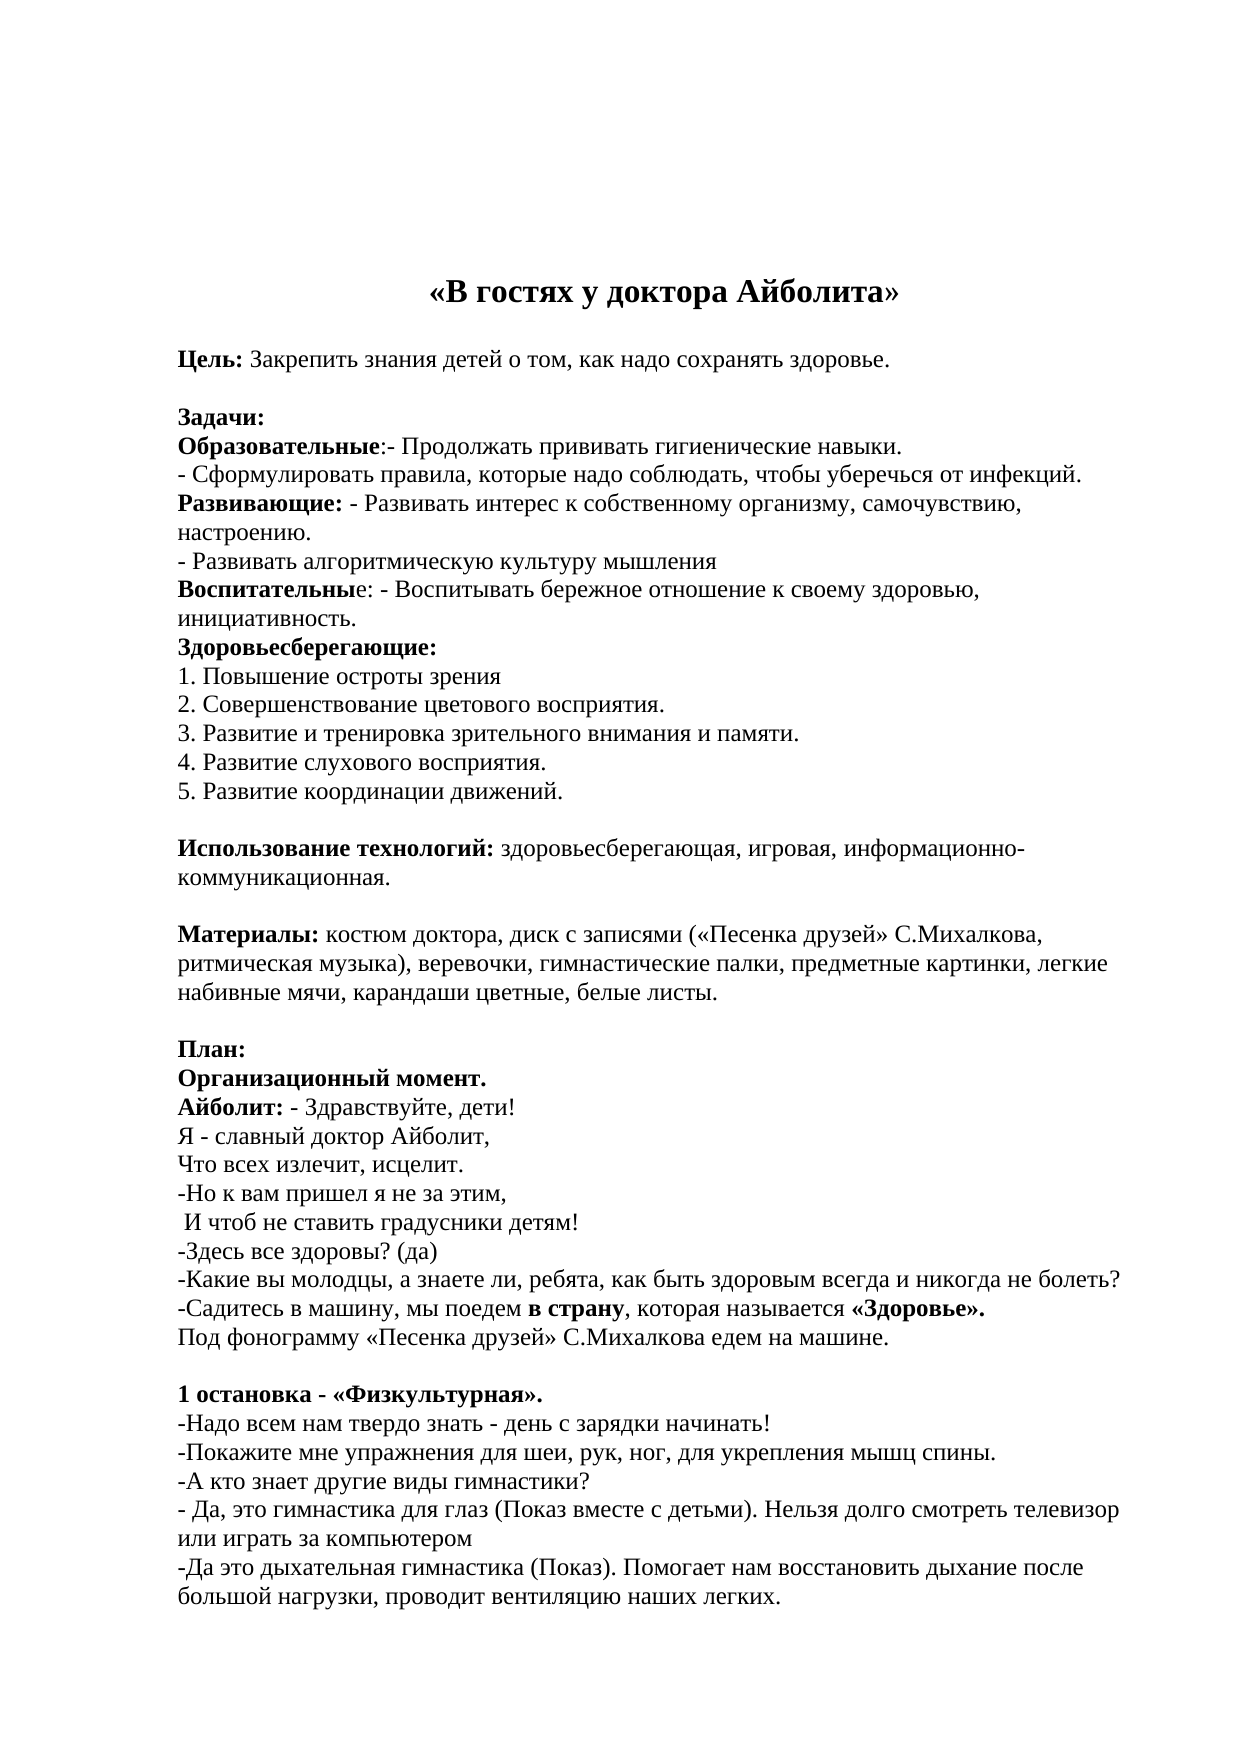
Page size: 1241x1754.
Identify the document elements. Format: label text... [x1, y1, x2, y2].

text Материалы: костюм доктора, диск с записями («Песенка друзей» С.Михалкова, ритмическая музыка), веревочки, гимнастические палки, предметные картинки, легкие набивные мячи, карандаши цветные, белые листы. [177, 919, 1152, 1006]
text -Здесь все здоровы? (да) [177, 1236, 1152, 1264]
text - Да, это гимнастика для глаз (Показ вместе с детьми). Нельзя долго смотреть телевизор или играть за компьютером [177, 1494, 1152, 1552]
text Цель: Закрепить знания детей о том, как надо сохранять здоровье. [177, 344, 1152, 373]
text Образовательные:- Продолжать прививать гигиенические навыки. [177, 431, 1152, 459]
text Что всех излечит, исцелит. [177, 1149, 1152, 1178]
text -Какие вы молодцы, а знаете ли, ребята, как быть здоровым всегда и никогда не болеть? [177, 1264, 1152, 1293]
text 1 остановка - «Физкультурная». [177, 1379, 1152, 1408]
text - Развивать алгоритмическую культуру мышления [177, 546, 1152, 574]
text - Сформулировать правила, которые надо соблюдать, чтобы уберечься от инфекций. [177, 459, 1152, 488]
text -Но к вам пришел я не за этим, [177, 1178, 1152, 1207]
text Я - славный доктор Айболит, [177, 1121, 1152, 1149]
text -Да это дыхательная гимнастика (Показ). Помогает нам восстановить дыхание после большой нагрузки, проводит вентиляцию наших легких. [177, 1552, 1152, 1609]
text Развивающие: - Развивать интерес к собственному организму, самочувствию, настроению. [177, 488, 1152, 546]
text Задачи: [177, 402, 1152, 431]
text Организационный момент. [177, 1063, 1152, 1092]
text Воспитательные: - Воспитывать бережное отношение к своему здоровью, инициативность. [177, 574, 1152, 632]
text Здоровьесберегающие: 1. Повышение остроты зрения [177, 632, 1152, 689]
text 2. Совершенствование цветового восприятия. 3. Развитие и тренировка зрительного внимания и памяти. 4. Развитие слухового восприятия. 5. Развитие координации движений. [177, 689, 1152, 804]
text -Покажите мне упражнения для шеи, рук, ног, для укрепления мышц спины. [177, 1437, 1152, 1466]
text -Садитесь в машину, мы поедем в страну, которая называется «Здоровье». [177, 1293, 1152, 1322]
text -А кто знает другие виды гимнастики? [177, 1466, 1152, 1494]
text И чтоб не ставить градусники детям! [177, 1207, 1152, 1236]
text План: [177, 1034, 1152, 1063]
text Под фонограмму «Песенка друзей» С.Михалкова едем на машине. [177, 1322, 1152, 1351]
text Айболит: - Здравствуйте, дети! [177, 1092, 1152, 1121]
text Использование технологий: здоровьесберегающая, игровая, информационно-коммуникационная. [177, 833, 1152, 891]
text -Надо всем нам твердо знать - день с зарядки начинать! [177, 1408, 1152, 1437]
text «В гостях у доктора Айболита» [177, 271, 1152, 311]
